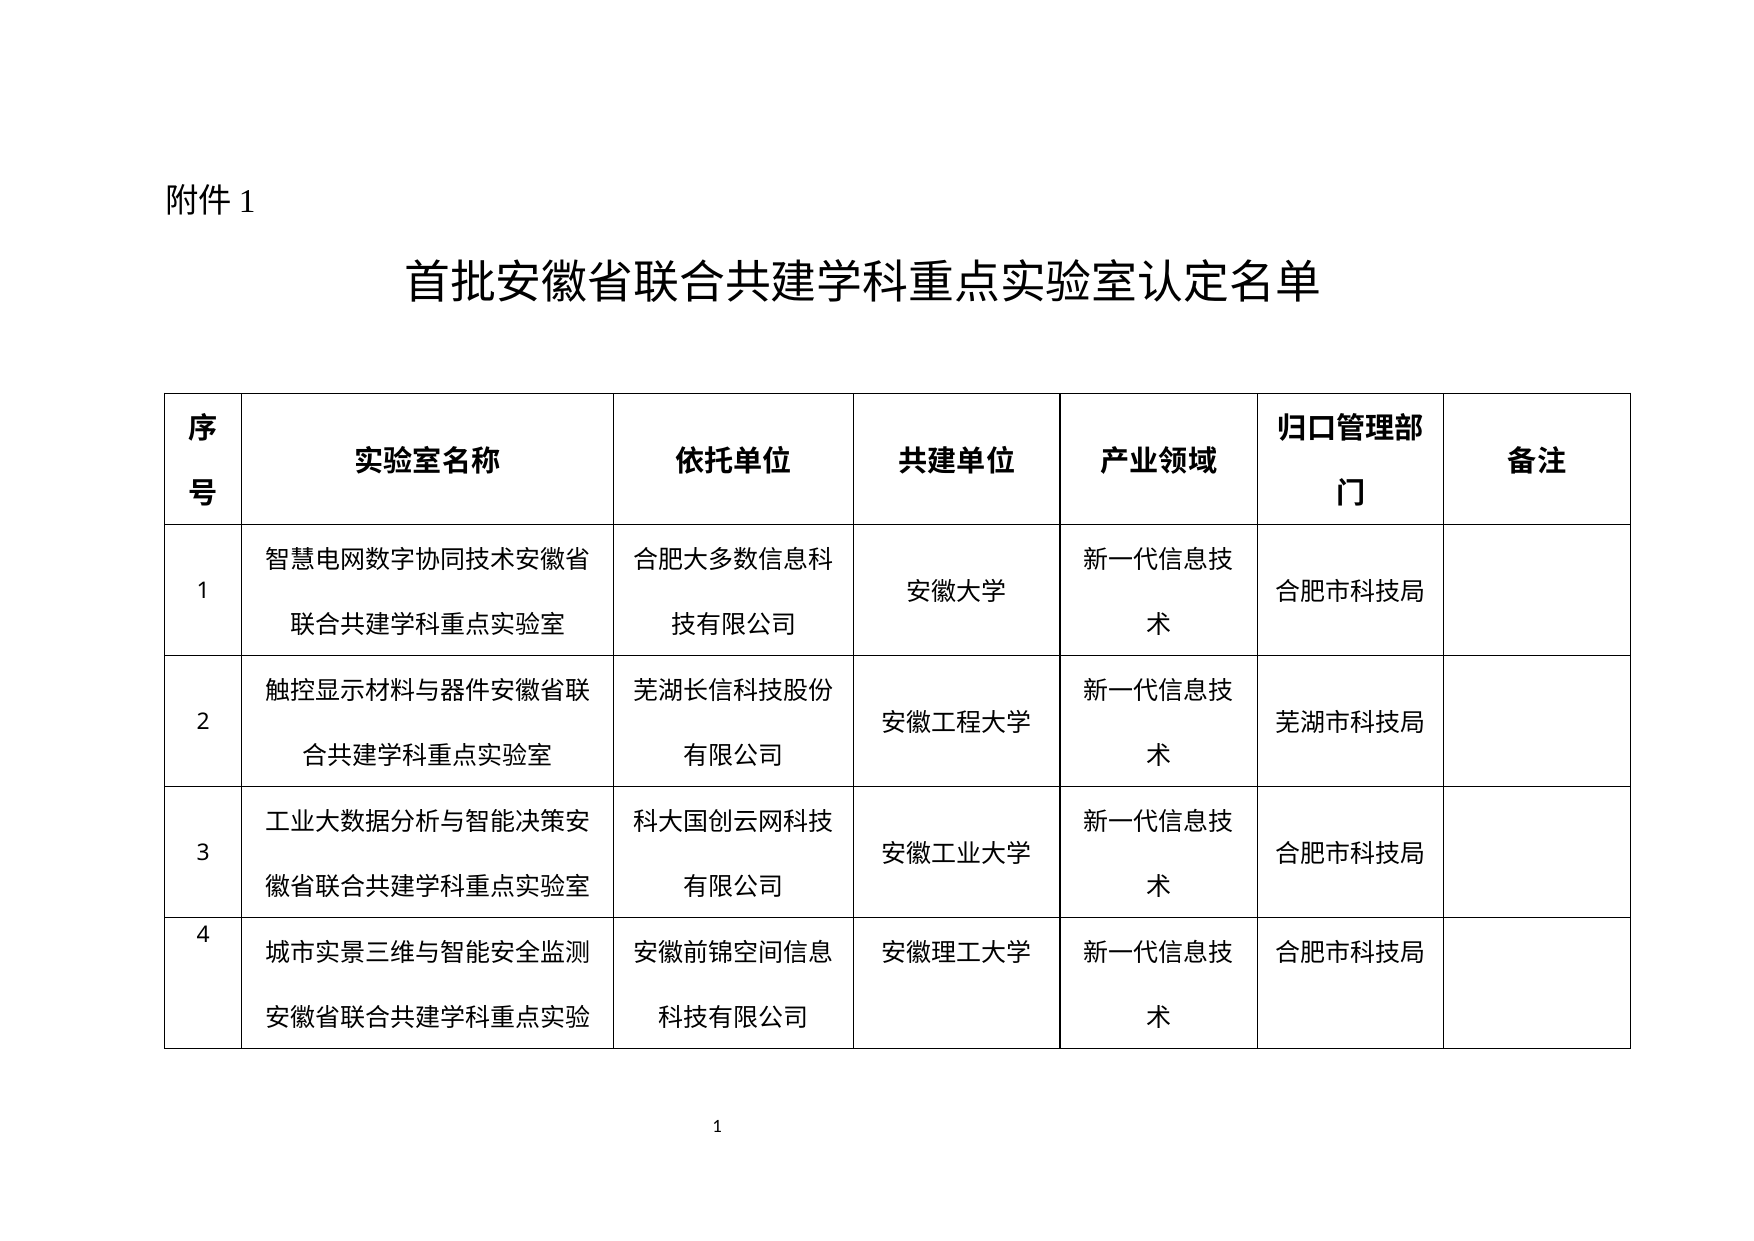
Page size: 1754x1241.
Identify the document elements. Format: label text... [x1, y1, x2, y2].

table_cell 2 [165, 656, 241, 786]
table_cell [1444, 525, 1630, 655]
table_cell 安徽工程大学 [854, 656, 1059, 786]
table_cell 安徽前锦空间信息科技有限公司 [614, 918, 853, 1048]
table_header 序号 [165, 394, 241, 524]
table_header 归口管理部门 [1258, 394, 1443, 524]
table_cell 芜湖长信科技股份有限公司 [614, 656, 853, 786]
table_cell 新一代信息技术 [1061, 787, 1257, 917]
table_header 备注 [1444, 394, 1630, 524]
table_cell 触控显示材料与器件安徽省联合共建学科重点实验室 [242, 656, 613, 786]
text 附件1 [165, 165, 1559, 230]
table_header 共建单位 [854, 394, 1059, 524]
table_cell 城市实景三维与智能安全监测安徽省联合共建学科重点实验室 [242, 918, 613, 1048]
table_cell [1444, 918, 1630, 1048]
table_header 产业领域 [1061, 394, 1257, 524]
text 首批安徽省联合共建学科重点实验室认定名单 [165, 230, 1559, 328]
table_header 依托单位 [614, 394, 853, 524]
table_cell 4 [165, 918, 241, 1048]
table_cell 智慧电网数字协同技术安徽省联合共建学科重点实验室 [242, 525, 613, 655]
table_cell 合肥市科技局 [1258, 787, 1443, 917]
table_cell 安徽理工大学 [854, 918, 1059, 1048]
table_cell 芜湖市科技局 [1258, 656, 1443, 786]
table_cell [1444, 787, 1630, 917]
table_cell 新一代信息技术 [1061, 918, 1257, 1048]
table_cell 1 [165, 525, 241, 655]
table_cell 安徽工业大学 [854, 787, 1059, 917]
table_cell 新一代信息技术 [1061, 656, 1257, 786]
table_cell 合肥市科技局 [1258, 525, 1443, 655]
table_header 实验室名称 [242, 394, 613, 524]
table_cell 合肥市科技局 [1258, 918, 1443, 1048]
table_cell [1444, 656, 1630, 786]
table_cell 合肥大多数信息科技有限公司 [614, 525, 853, 655]
table_cell 新一代信息技术 [1061, 525, 1257, 655]
table_cell 安徽大学 [854, 525, 1059, 655]
table_cell 工业大数据分析与智能决策安徽省联合共建学科重点实验室 [242, 787, 613, 917]
table_cell 3 [165, 787, 241, 917]
table_cell 科大国创云网科技有限公司 [614, 787, 853, 917]
